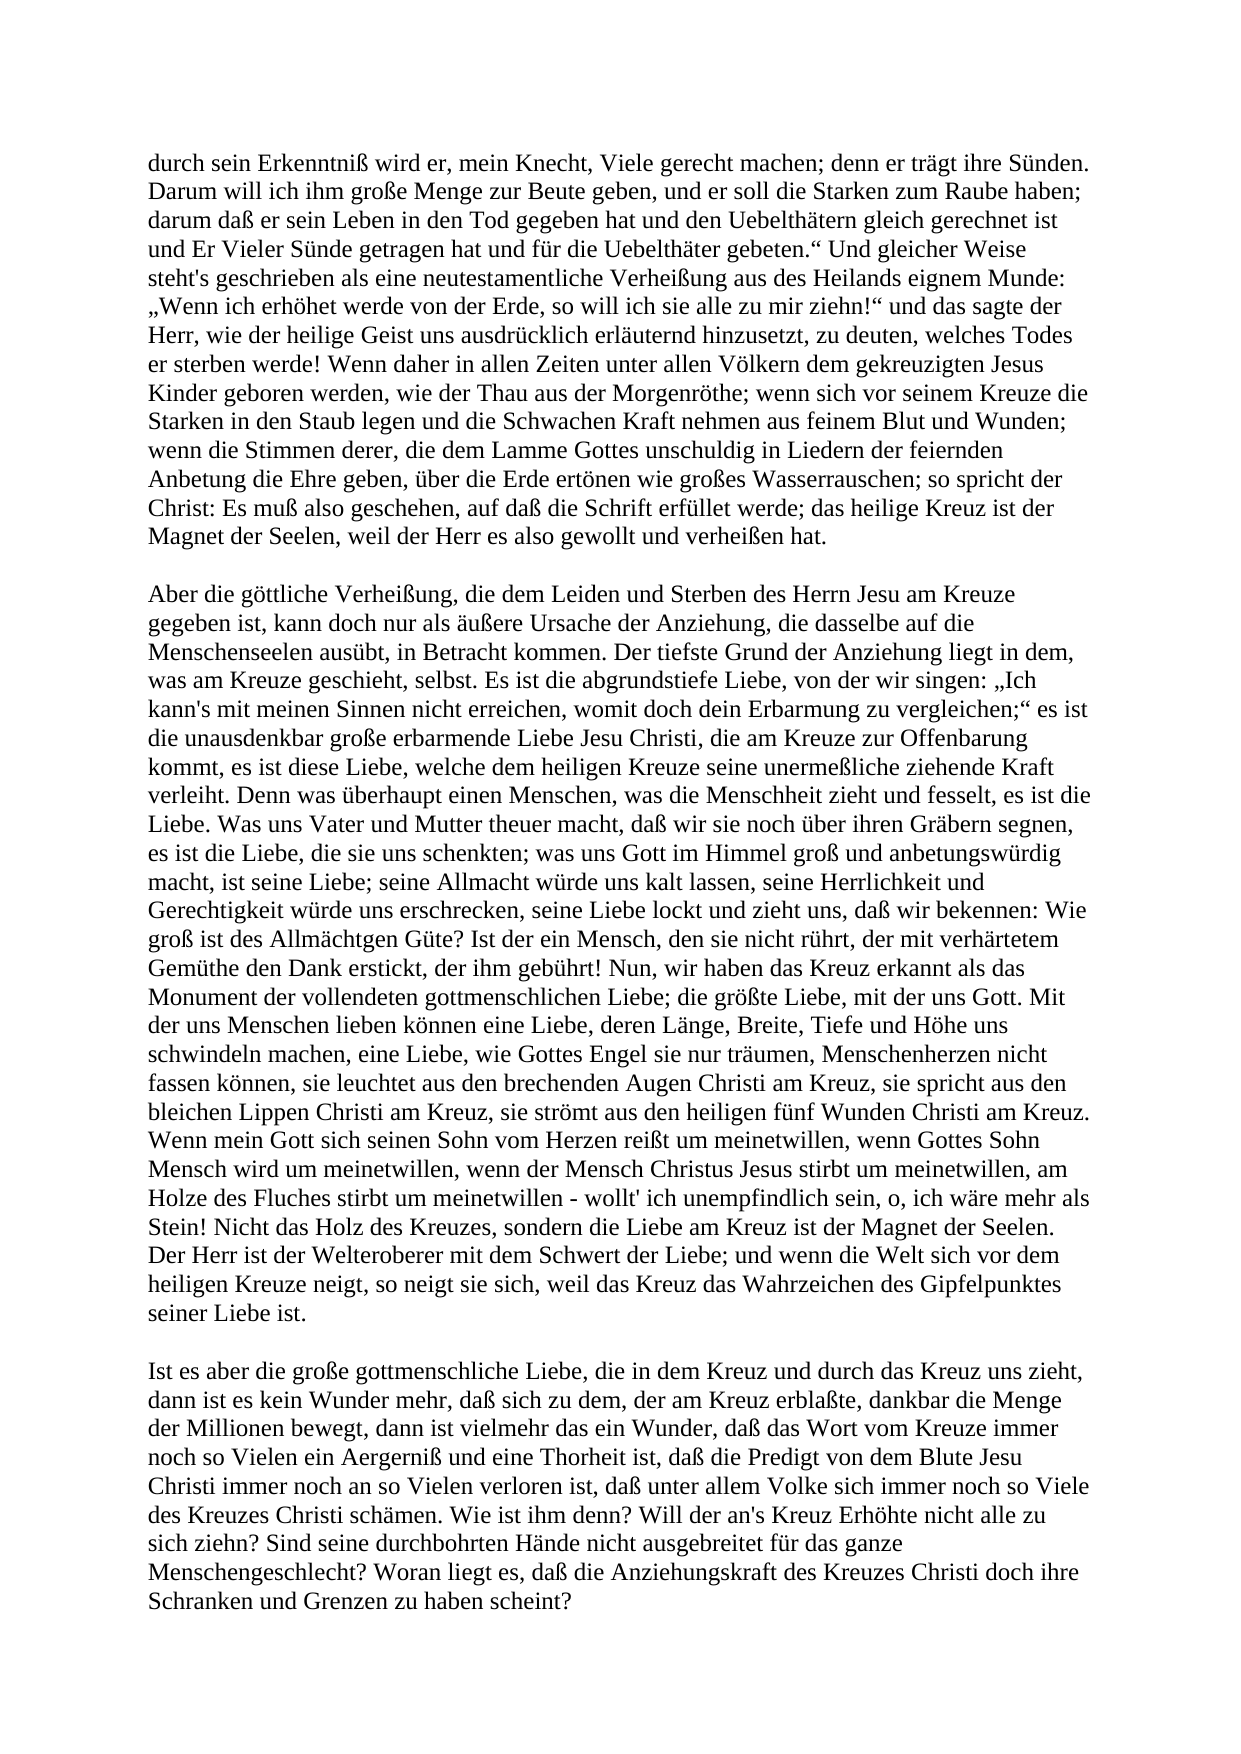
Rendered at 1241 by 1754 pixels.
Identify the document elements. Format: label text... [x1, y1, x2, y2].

text Aber die göttliche Verheißung, die dem Leiden und Sterben des Herrn Jesu am Kreuze gegeben ist, kann doch nur als äußere Ursache der Anziehung, die dasselbe auf die Menschenseelen ausübt, in Betracht kommen. Der tiefste Grund der Anziehung liegt in dem, was am Kreuze geschieht, selbst. Es ist die abgrundstiefe Liebe, von der wir singen: „Ich kann's mit meinen Sinnen nicht erreichen, womit doch dein Erbarmung zu vergleichen;“ es ist die unausdenkbar große erbarmende Liebe Jesu Christi, die am Kreuze zur Offenbarung kommt, es ist diese Liebe, welche dem heiligen Kreuze seine unermeßliche ziehende Kraft verleiht. Denn was überhaupt einen Menschen, was die Menschheit zieht und fesselt, es ist die Liebe. Was uns Vater und Mutter theuer macht, daß wir sie noch über ihren Gräbern segnen, es ist die Liebe, die sie uns schenkten; was uns Gott im Himmel groß und anbetungswürdig macht, ist seine Liebe; seine Allmacht würde uns kalt lassen, seine Herrlichkeit und Gerechtigkeit würde uns erschrecken, seine Liebe lockt und zieht uns, daß wir bekennen: Wie groß ist des Allmächtgen Güte? Ist der ein Mensch, den sie nicht rührt, der mit verhärtetem Gemüthe den Dank erstickt, der ihm gebührt! Nun, wir haben das Kreuz erkannt als das Monument der vollendeten gottmenschlichen Liebe; die größte Liebe, mit der uns Gott. Mit der uns Menschen lieben können eine Liebe, deren Länge, Breite, Tiefe und Höhe uns schwindeln machen, eine Liebe, wie Gottes Engel sie nur träumen, Menschenherzen nicht fassen können, sie leuchtet aus den brechenden Augen Christi am Kreuz, sie spricht aus den bleichen Lippen Christi am Kreuz, sie strömt aus den heiligen fünf Wunden Christi am Kreuz. Wenn mein Gott sich seinen Sohn vom Herzen reißt um meinetwillen, wenn Gottes Sohn Mensch wird um meinetwillen, wenn der Mensch Christus Jesus stirbt um meinetwillen, am Holze des Fluches stirbt um meinetwillen - wollt' ich unempfindlich sein, o, ich wäre mehr als Stein! Nicht das Holz des Kreuzes, sondern die Liebe am Kreuz ist der Magnet der Seelen. Der Herr ist der Welteroberer mit dem Schwert der Liebe; und wenn die Welt sich vor dem heiligen Kreuze neigt, so neigt sie sich, weil das Kreuz das Wahrzeichen des Gipfelpunktes seiner Liebe ist. [148, 579, 1093, 1327]
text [148, 148, 1093, 550]
text Ist es aber die große gottmenschliche Liebe, die in dem Kreuz und durch das Kreuz uns zieht, dann ist es kein Wunder mehr, daß sich zu dem, der am Kreuz erblaßte, dankbar die Menge der Millionen bewegt, dann ist vielmehr das ein Wunder, daß das Wort vom Kreuze immer noch so Vielen ein Aergerniß und eine Thorheit ist, daß die Predigt von dem Blute Jesu Christi immer noch an so Vielen verloren ist, daß unter allem Volke sich immer noch so Viele des Kreuzes Christi schämen. Wie ist ihm denn? Will der an's Kreuz Erhöhte nicht alle zu sich ziehn? Sind seine durchbohrten Hände nicht ausgebreitet für das ganze Menschengeschlecht? Woran liegt es, daß die Anziehungskraft des Kreuzes Christi doch ihre Schranken und Grenzen zu haben scheint? [148, 1356, 1093, 1615]
